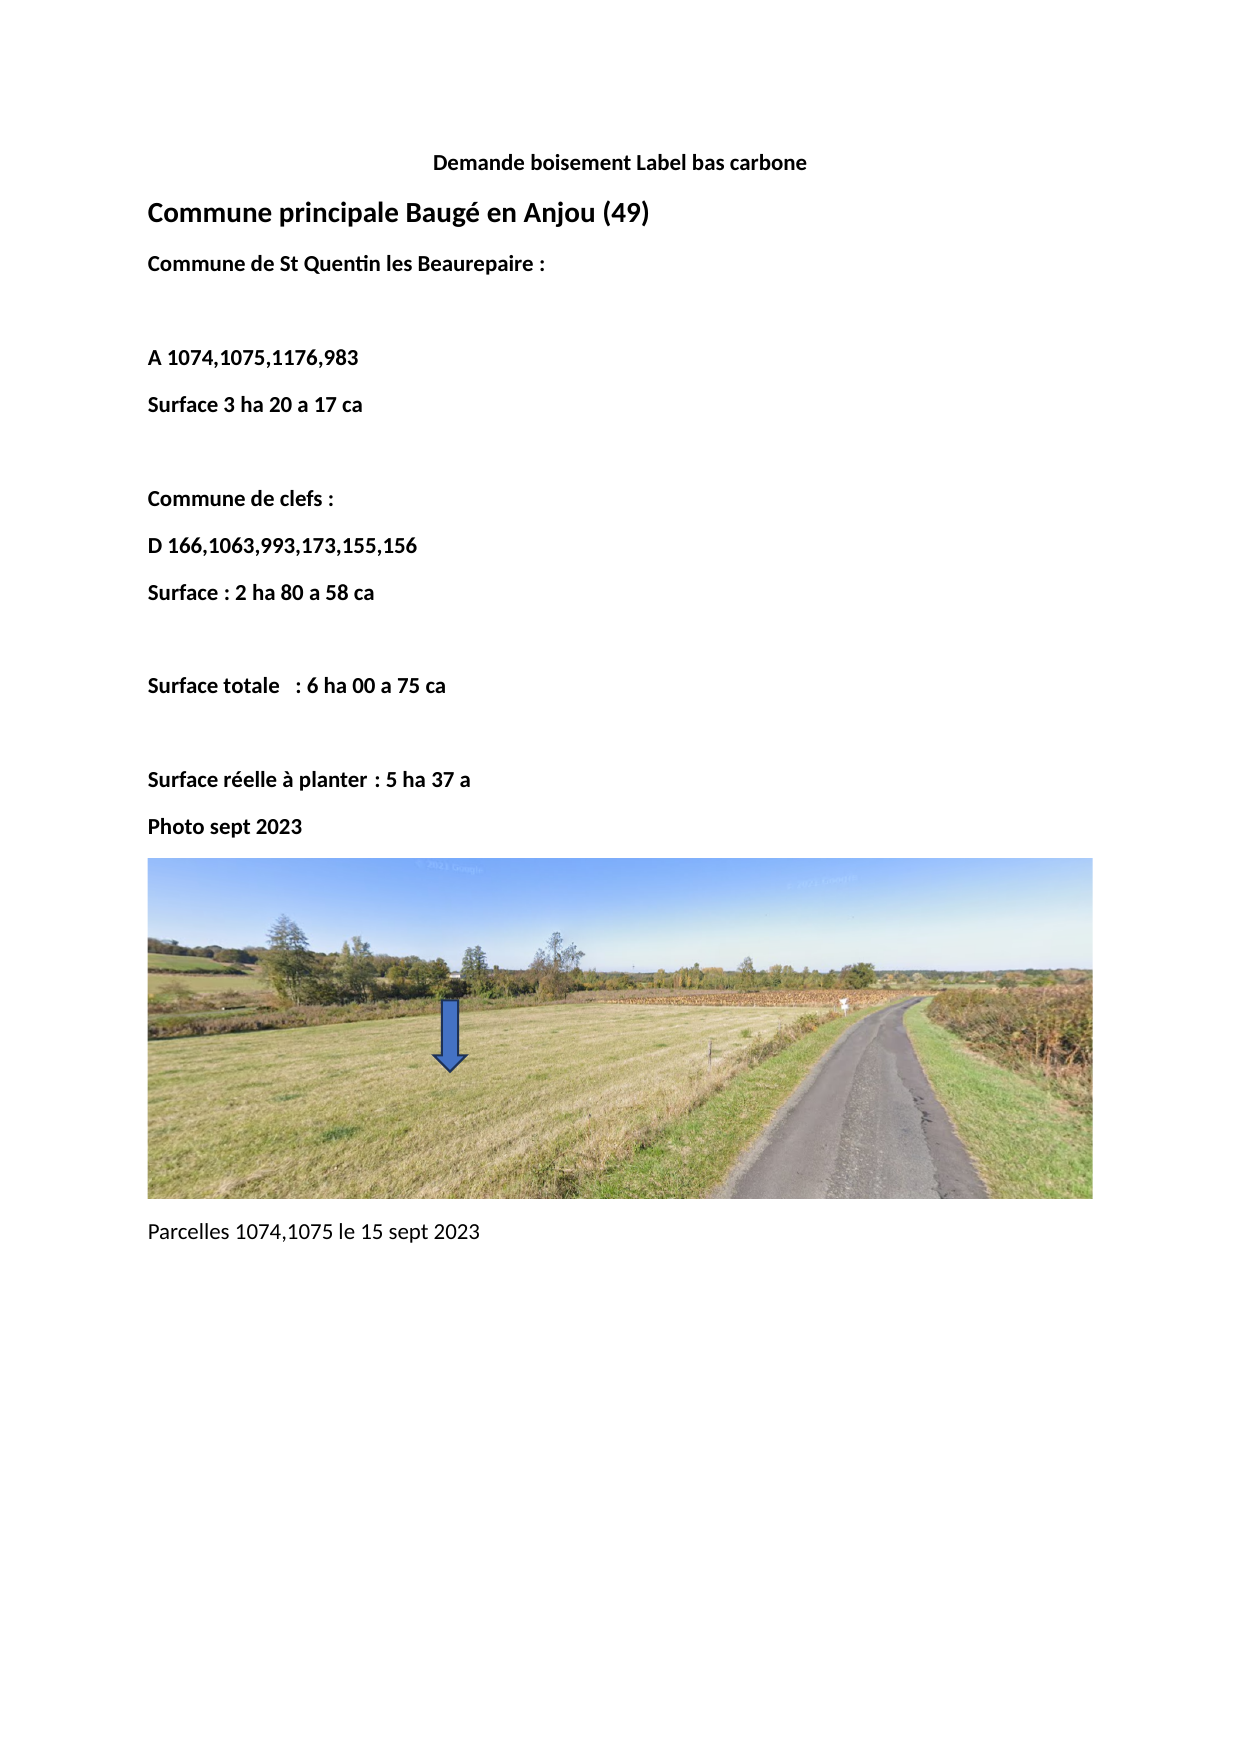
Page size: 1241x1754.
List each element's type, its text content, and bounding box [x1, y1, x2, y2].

text Demande boisement Label bas carbone [148, 148, 1093, 176]
text Commune de clefs : [148, 484, 1093, 512]
text Photo sept 2023 [148, 812, 1093, 840]
text Surface : 2 ha 80 a 58 ca [148, 578, 1093, 606]
text Surface 3 ha 20 a 17 ca [148, 390, 1093, 418]
picture [147, 858, 1093, 1199]
text Parcelles 1074,1075 le 15 sept 2023 [148, 1217, 1093, 1245]
text Commune principale Baugé en Anjou (49) [148, 194, 1093, 230]
text Surface réelle à planter : 5 ha 37 a [148, 765, 1093, 793]
text Surface totale : 6 ha 00 a 75 ca [148, 671, 1093, 699]
text Commune de St Quentin les Beaurepaire : [148, 249, 1093, 278]
text A 1074,1075,1176,983 [148, 343, 1093, 371]
text D 166,1063,993,173,155,156 [148, 531, 1093, 559]
